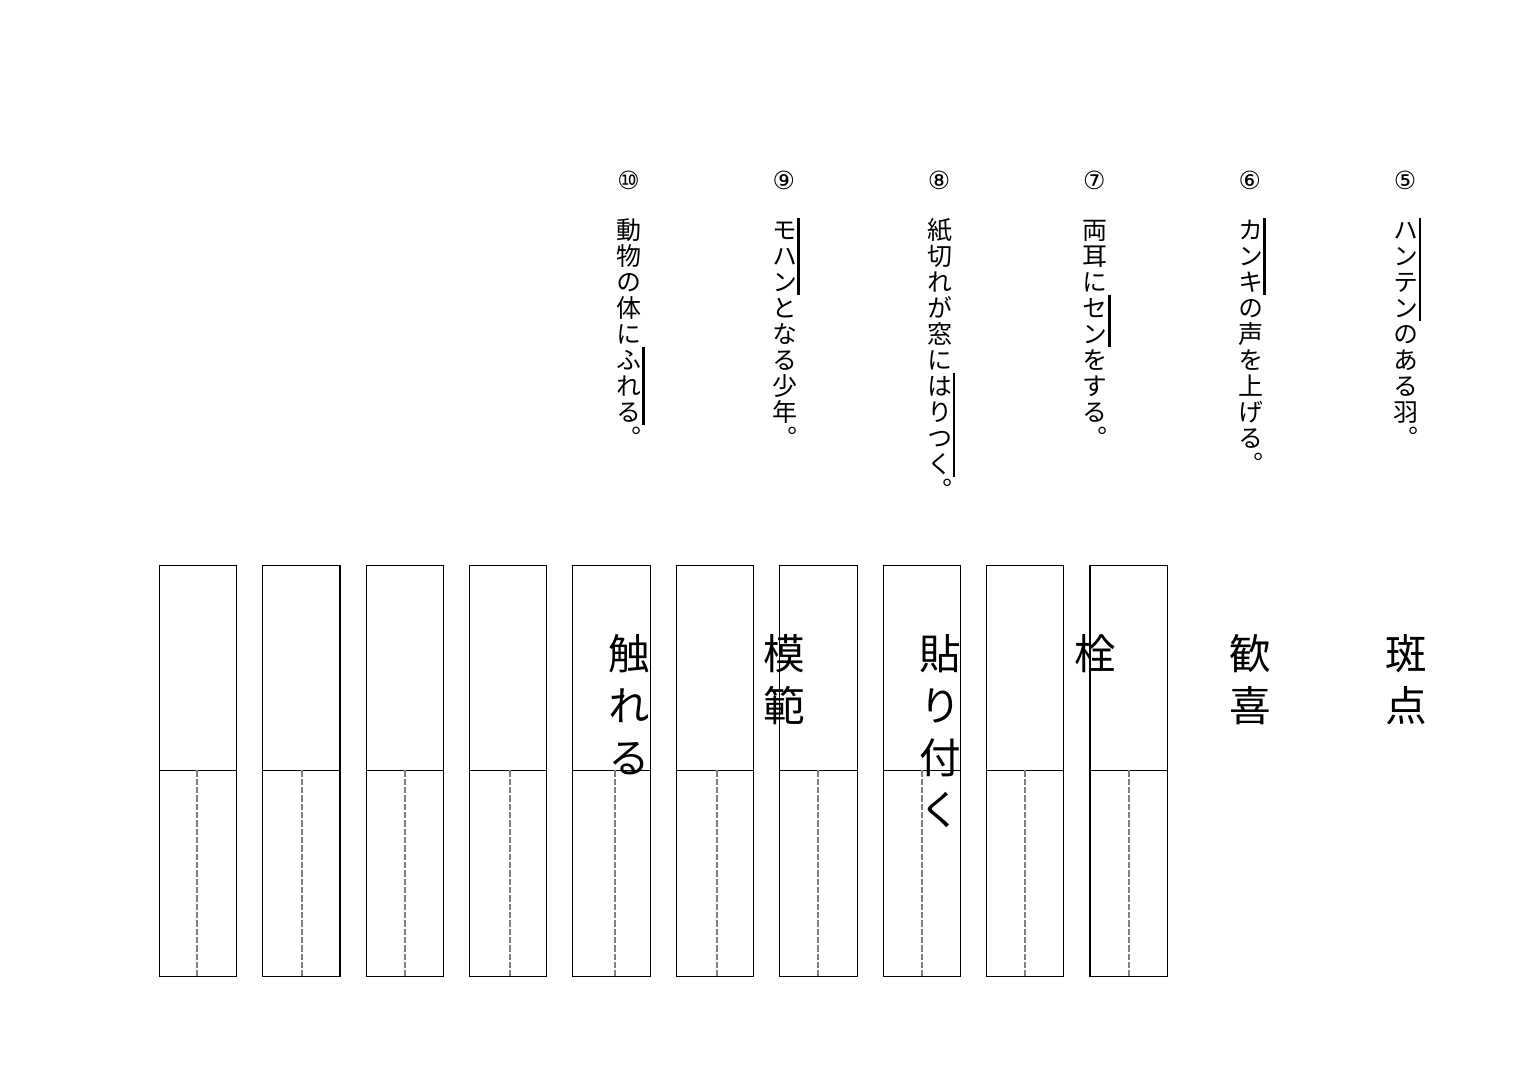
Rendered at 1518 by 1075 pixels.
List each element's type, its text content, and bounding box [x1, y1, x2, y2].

text ⑧紙切れが窓にはりつく。 貼り付く [888, 166, 992, 969]
text ⑤ハンテンのある羽。 斑点 [1354, 166, 1458, 969]
text ⑩動物の体にふれる。 触れる [578, 166, 681, 969]
text ⑨モハンとなる少年。 模範 [733, 166, 836, 969]
text ⑦両耳にセンをする。 栓 [1043, 166, 1147, 969]
text ⑥カンキの声を上げる。 歓喜 [1199, 166, 1302, 969]
